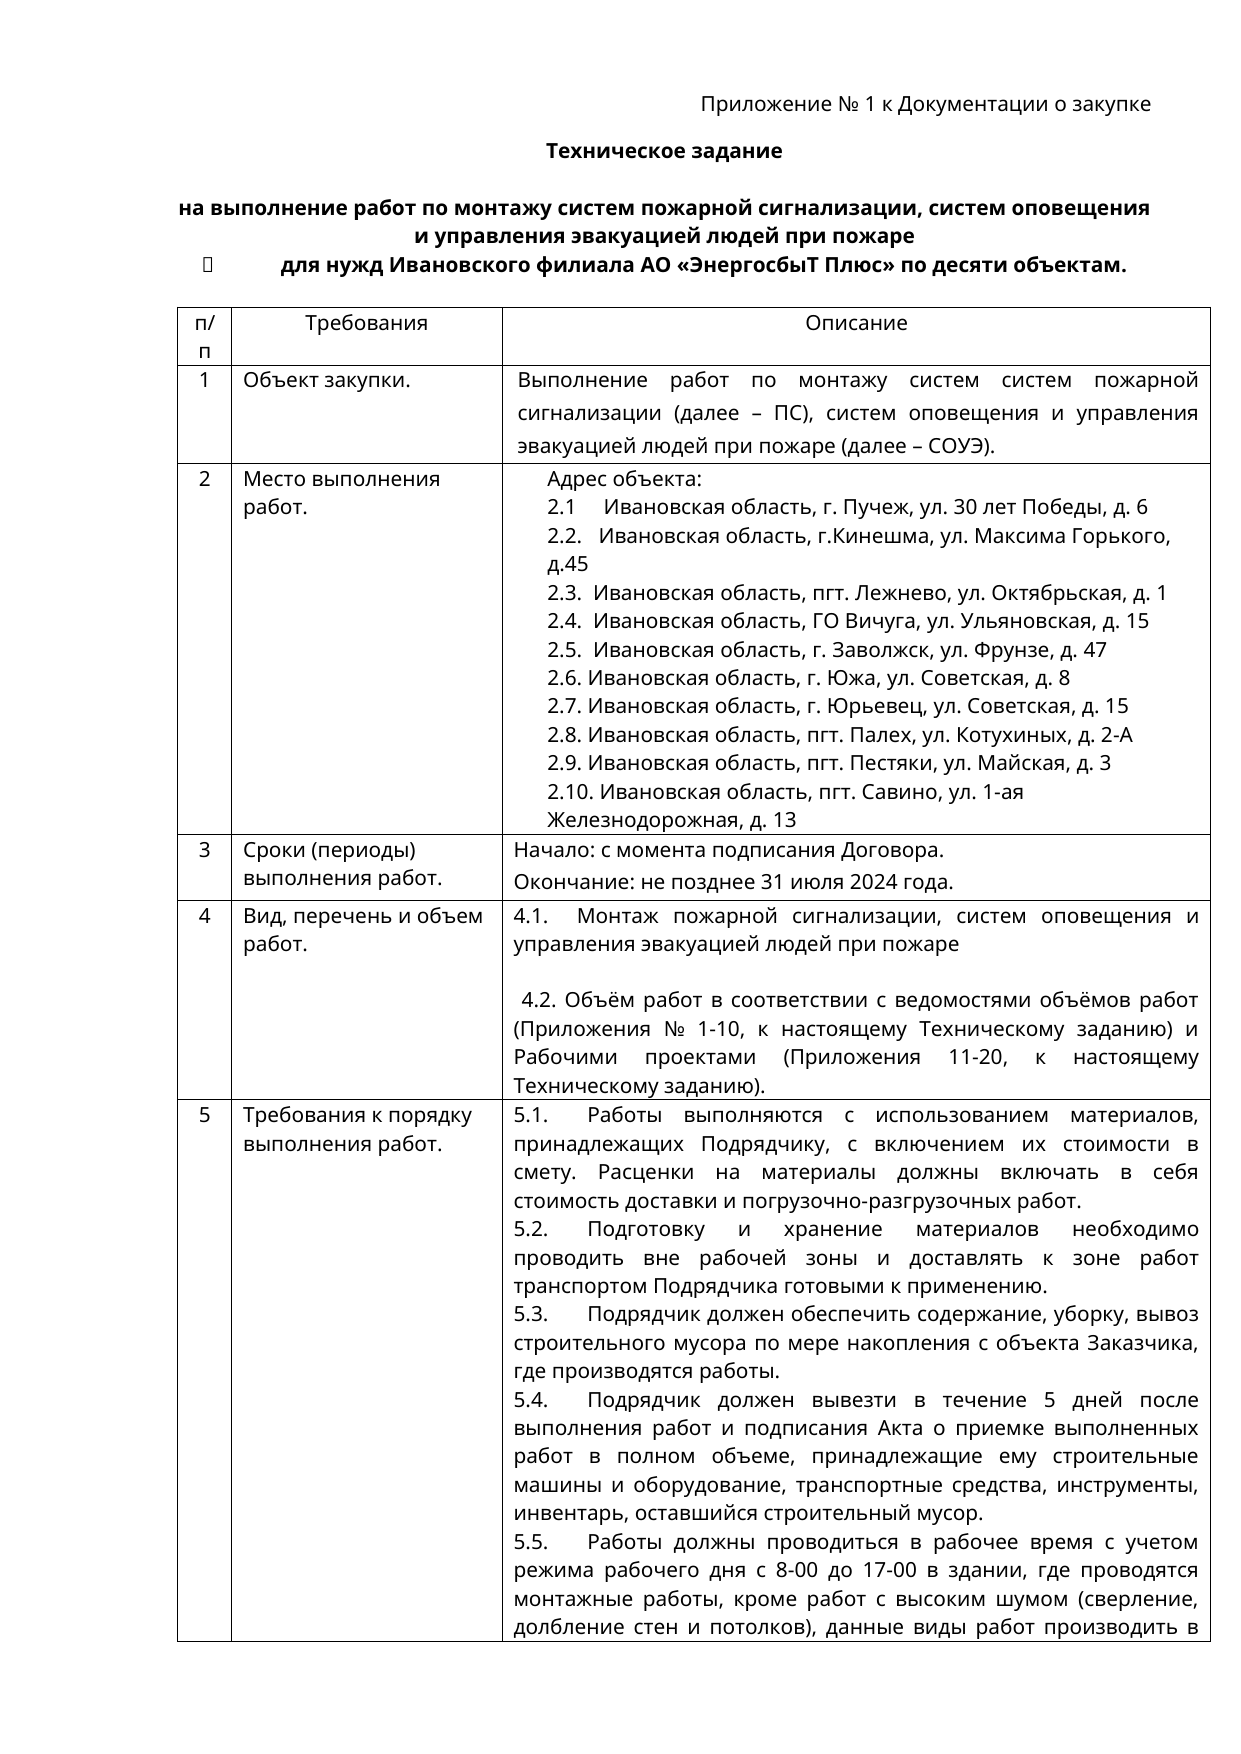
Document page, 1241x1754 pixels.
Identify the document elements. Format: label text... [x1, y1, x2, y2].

text на выполнение работ по монтажу систем пожарной сигнализации, систем оповещения и управления эвакуацией людей при пожаре [177, 193, 1152, 250]
table_cell 2 [178, 464, 231, 834]
table_cell Начало: с момента подписания Договора. Окончание: не позднее 31 июля 2024 года. [503, 835, 1210, 900]
table_cell Объект закупки. [232, 366, 502, 463]
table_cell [503, 1100, 1210, 1641]
table_header п/п [178, 308, 231, 364]
table_cell 4 [178, 901, 231, 1099]
table_cell 1 [178, 366, 231, 463]
table_cell 4.1. Монтаж пожарной сигнализации, систем оповещения и управления эвакуацией людей при пожаре 4.2. Объём работ в соответствии с ведомостями объёмов работ (Приложения № 1-10, к настоящему Техническому заданию) и Рабочими проектами (Приложения 11-20, к настоящему Техническому заданию). [503, 901, 1210, 1099]
text Приложение № 1 к Документации о закупке [177, 89, 1152, 117]
table_cell Выполнение работ по монтажу систем систем пожарной сигнализации (далее – ПС), систем оповещения и управления эвакуацией людей при пожаре (далее – СОУЭ). [503, 366, 1210, 463]
table_header Описание [503, 308, 1210, 364]
table_cell 5 [178, 1100, 231, 1641]
table_cell 3 [178, 835, 231, 900]
text  для нужд Ивановского филиала АО «ЭнергосбыТ Плюс» по десяти объектам. [177, 250, 1152, 278]
table_cell Сроки (периоды) выполнения работ. [232, 835, 502, 900]
table_cell Место выполнения работ. [232, 464, 502, 834]
text Техническое задание [177, 136, 1152, 164]
table_header Требования [232, 308, 502, 364]
table_cell Вид, перечень и объем работ. [232, 901, 502, 1099]
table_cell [232, 1100, 502, 1641]
table_cell Адрес объекта: 2.1 Ивановская область, г. Пучеж, ул. 30 лет Победы, д. 6 2.2. Ивановская область, г.Кинешма, ул. Максима Горького, д.45 2.3. Ивановская область, пгт. Лежнево, ул. Октябрьская, д. 1 2.4. Ивановская область, ГО Вичуга, ул. Ульяновская, д. 15 2.5. Ивановская область, г. Заволжск, ул. Фрунзе, д. 47 2.6. Ивановская область, г. Южа, ул. Советская, д. 8 2.7. Ивановская область, г. Юрьевец, ул. Советская, д. 15 2.8. Ивановская область, пгт. Палех, ул. Котухиных, д. 2-А 2.9. Ивановская область, пгт. Пестяки, ул. Майская, д. 3 2.10. Ивановская область, пгт. Савино, ул. 1-ая Железнодорожная, д. 13 [503, 464, 1210, 834]
